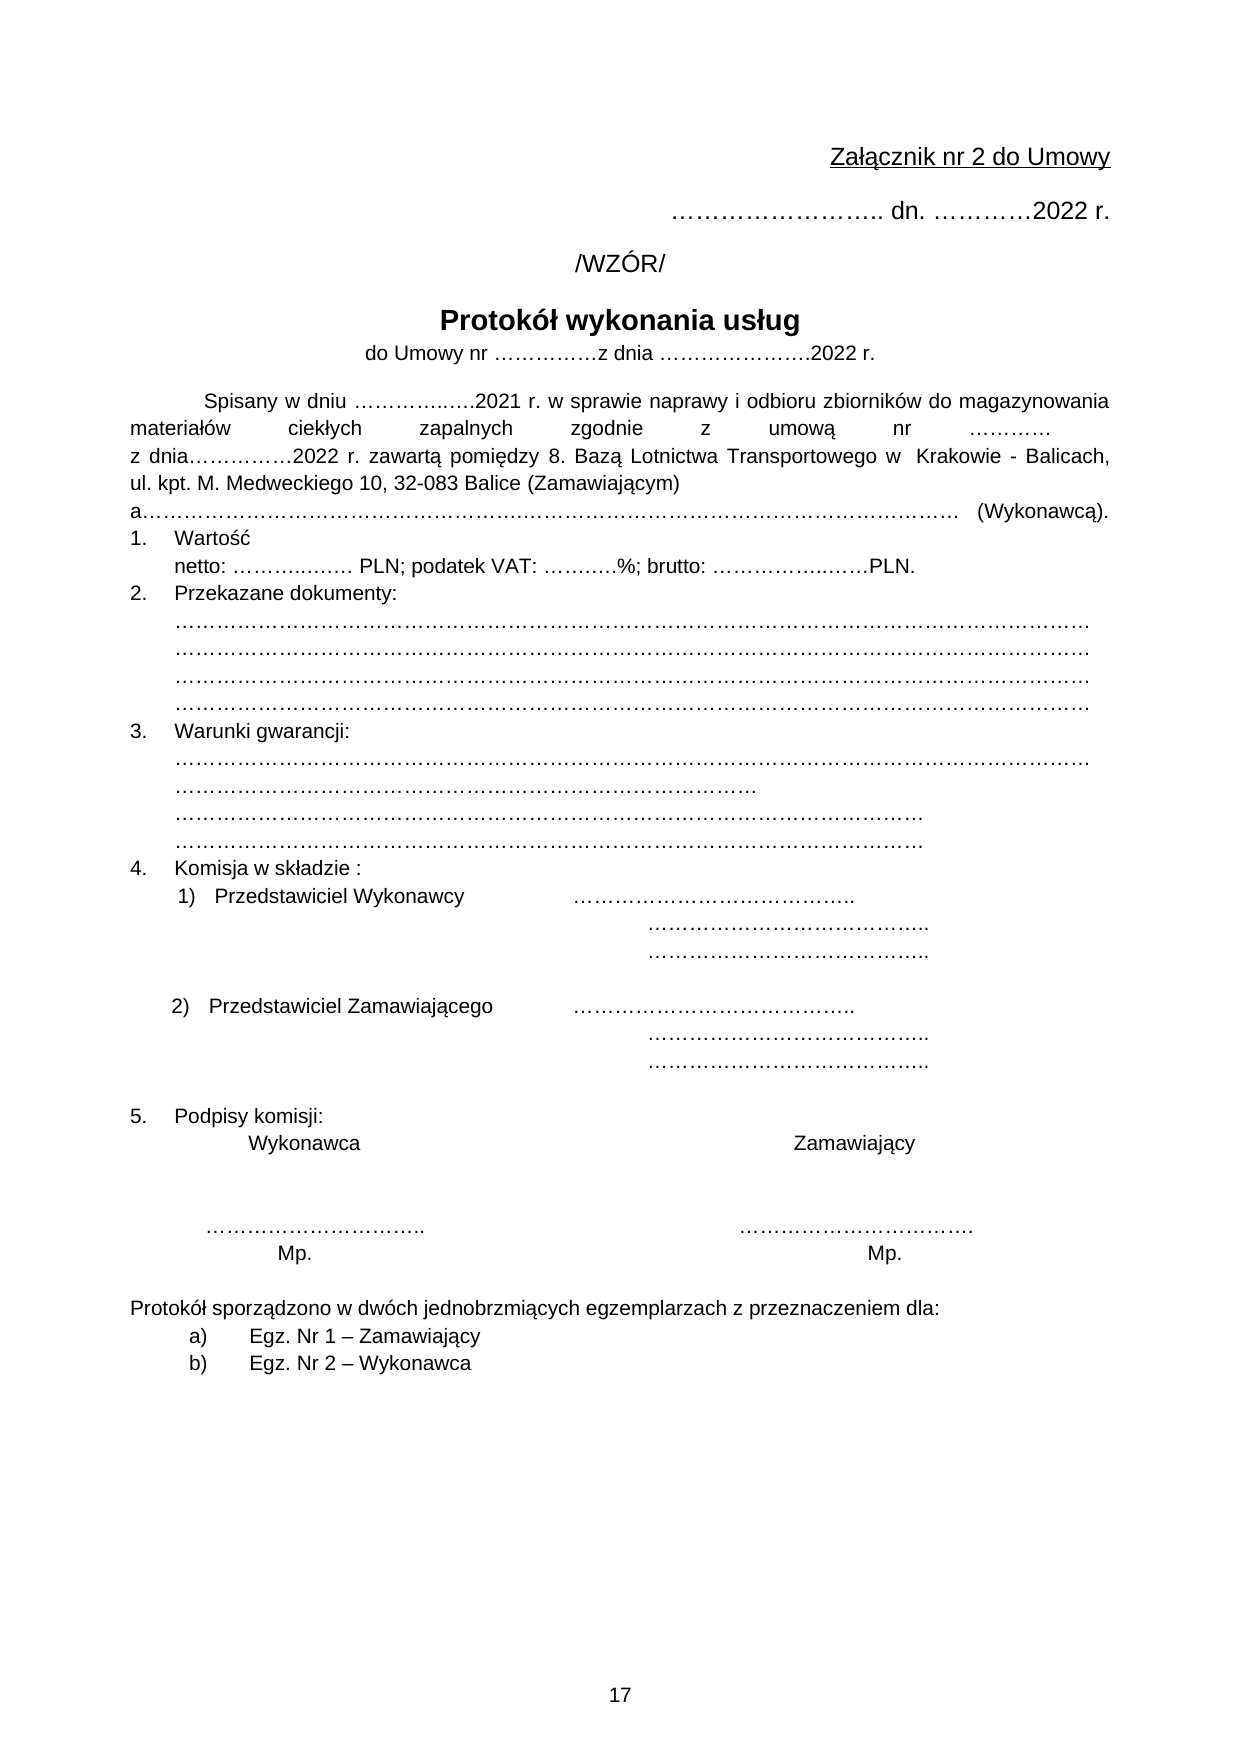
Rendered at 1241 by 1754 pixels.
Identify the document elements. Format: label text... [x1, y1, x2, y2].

list Przedstawiciel Wykonawcy ………………………………….. [177, 884, 1110, 908]
text ……………………………………………………………………………………………… [174, 801, 1110, 825]
list Przedstawiciel Zamawiającego ………………………………….. [171, 994, 1110, 1018]
text Wykonawca Zamawiający [131, 1131, 1110, 1155]
text ………………………………….. [604, 1049, 1110, 1073]
text ………………………………….. [584, 939, 1110, 963]
text ………………………………….. [604, 1021, 1110, 1045]
list Komisja w składzie : [130, 856, 1110, 880]
text ……………………………………………………………………………………………………………………………………………………………………………………………… [174, 746, 1110, 798]
text ………………………………….. [584, 911, 1110, 935]
text …………………….. dn. …………2022 r. [130, 196, 1110, 224]
text netto: ………..….… PLN; podatek VAT: …….….%; brutto: ……………..……PLN. [174, 554, 1110, 578]
text …………………………………………………………………………………………………………………………………………………………………………………………………………………………………………………………………………………………………………………………………………………………………………………………………………………………………………………………………………………… [174, 609, 1110, 715]
text a……………………………………………….……………………………………………………… (Wykonawcą). [130, 499, 1110, 523]
list Egz. Nr 1 – Zamawiający [189, 1324, 1110, 1348]
list Egz. Nr 2 – Wykonawca [189, 1351, 1110, 1375]
list Podpisy komisji: [130, 1104, 1110, 1128]
list Wartość [130, 526, 1110, 550]
text Załącznik nr 2 do Umowy [130, 142, 1110, 171]
text ………………………….. ……………………………. [205, 1214, 1110, 1238]
list Przekazane dokumenty: [130, 581, 1110, 605]
text Protokół wykonania usług do Umowy nr ……………z dnia ………………….2022 r. [130, 303, 1110, 364]
list Warunki gwarancji: [130, 719, 1110, 743]
text ……………………………………………………………………………………………… [174, 829, 1110, 853]
text Spisany w dniu …………..….2021 r. w sprawie naprawy i odbioru zbiorników do magazynowania materiałów ciekłych zapalnych zgodnie z umową nr ………… z dnia……………2022 r. zawartą pomiędzy 8. Bazą Lotnictwa Transportowego w Krakowie - Balicach, ul. kpt. M. Medweckiego 10, 32-083 Balice (Zamawiającym) [130, 389, 1110, 495]
text Protokół sporządzono w dwóch jednobrzmiących egzemplarzach z przeznaczeniem dla: [130, 1296, 1110, 1320]
text /WZÓR/ [130, 249, 1110, 278]
text Mp. Mp. [130, 1241, 1110, 1265]
